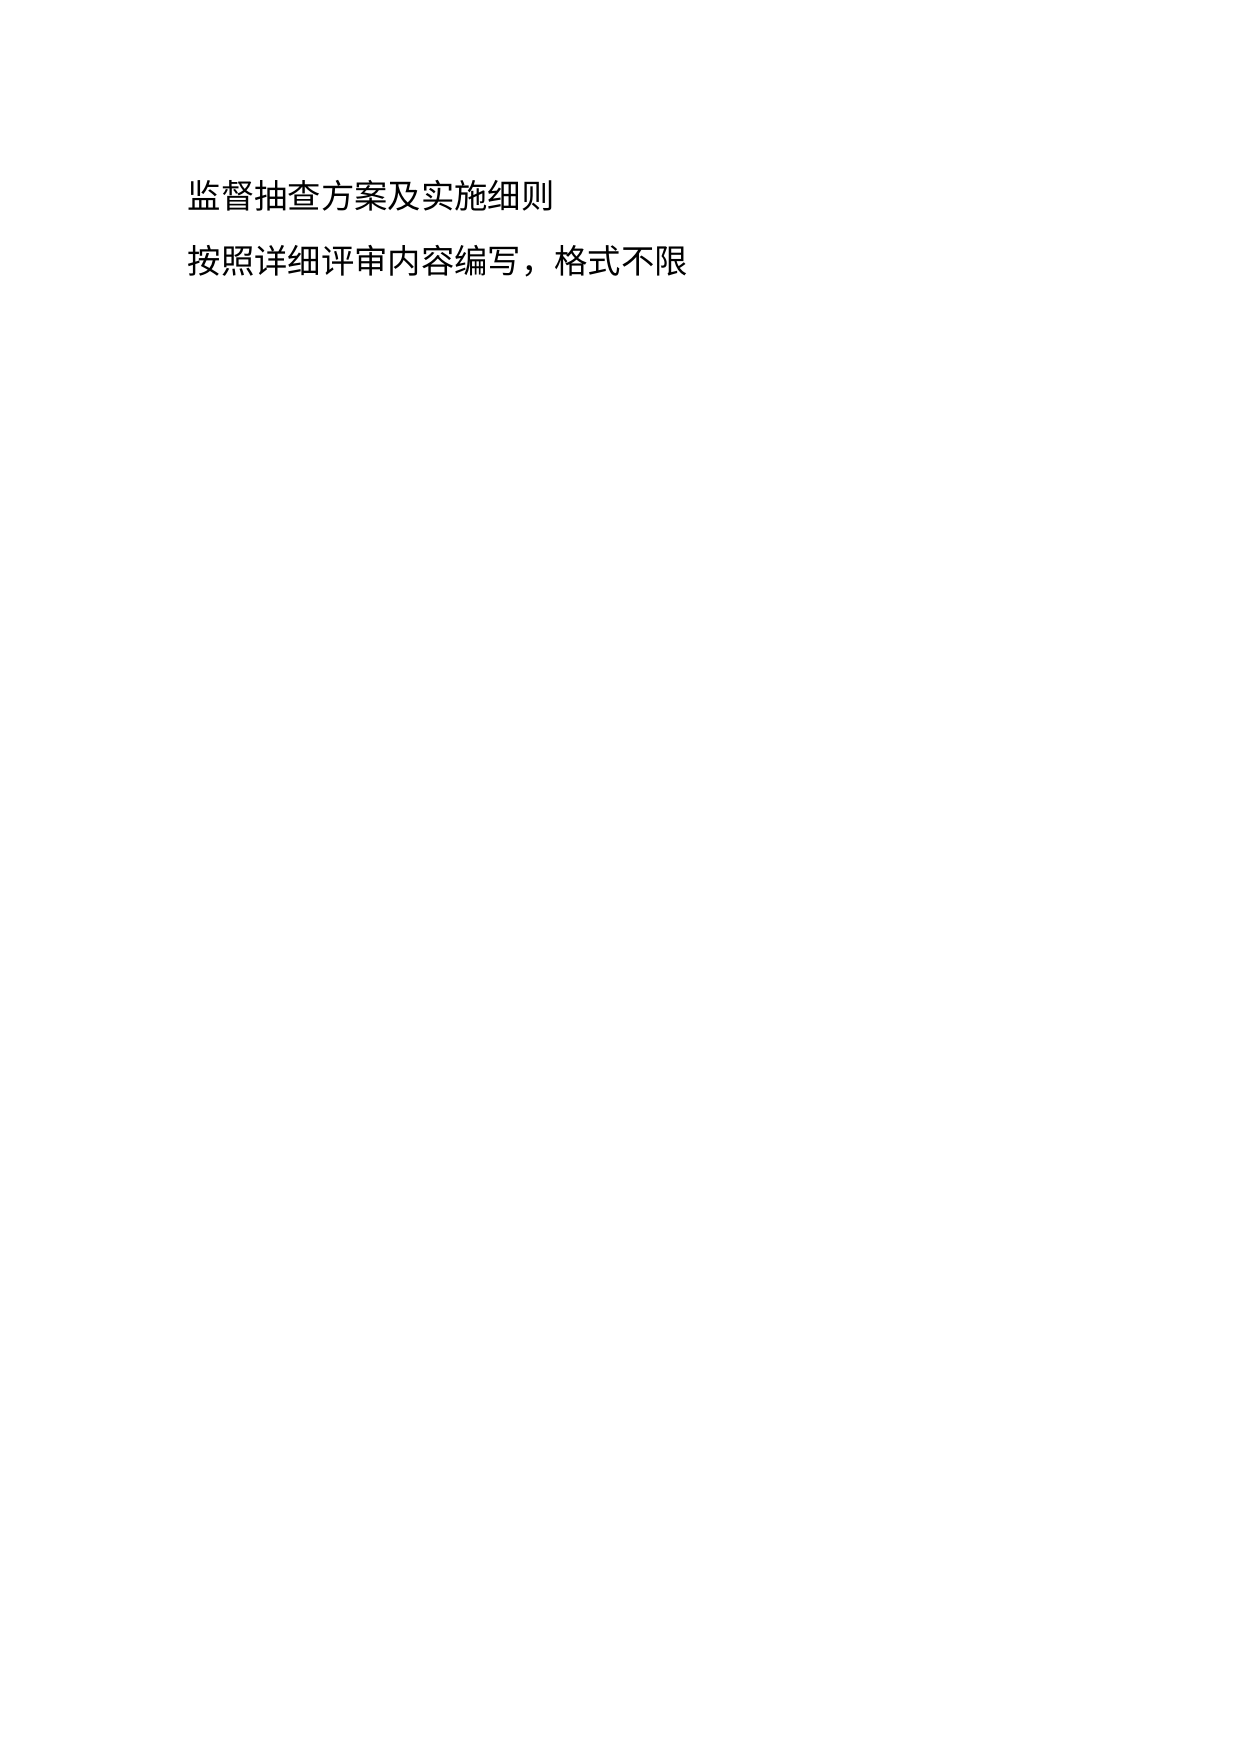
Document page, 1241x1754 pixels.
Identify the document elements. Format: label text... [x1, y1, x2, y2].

text 按照详细评审内容编写，格式不限 [187, 227, 1053, 292]
text 监督抽查方案及实施细则 [187, 162, 1053, 227]
